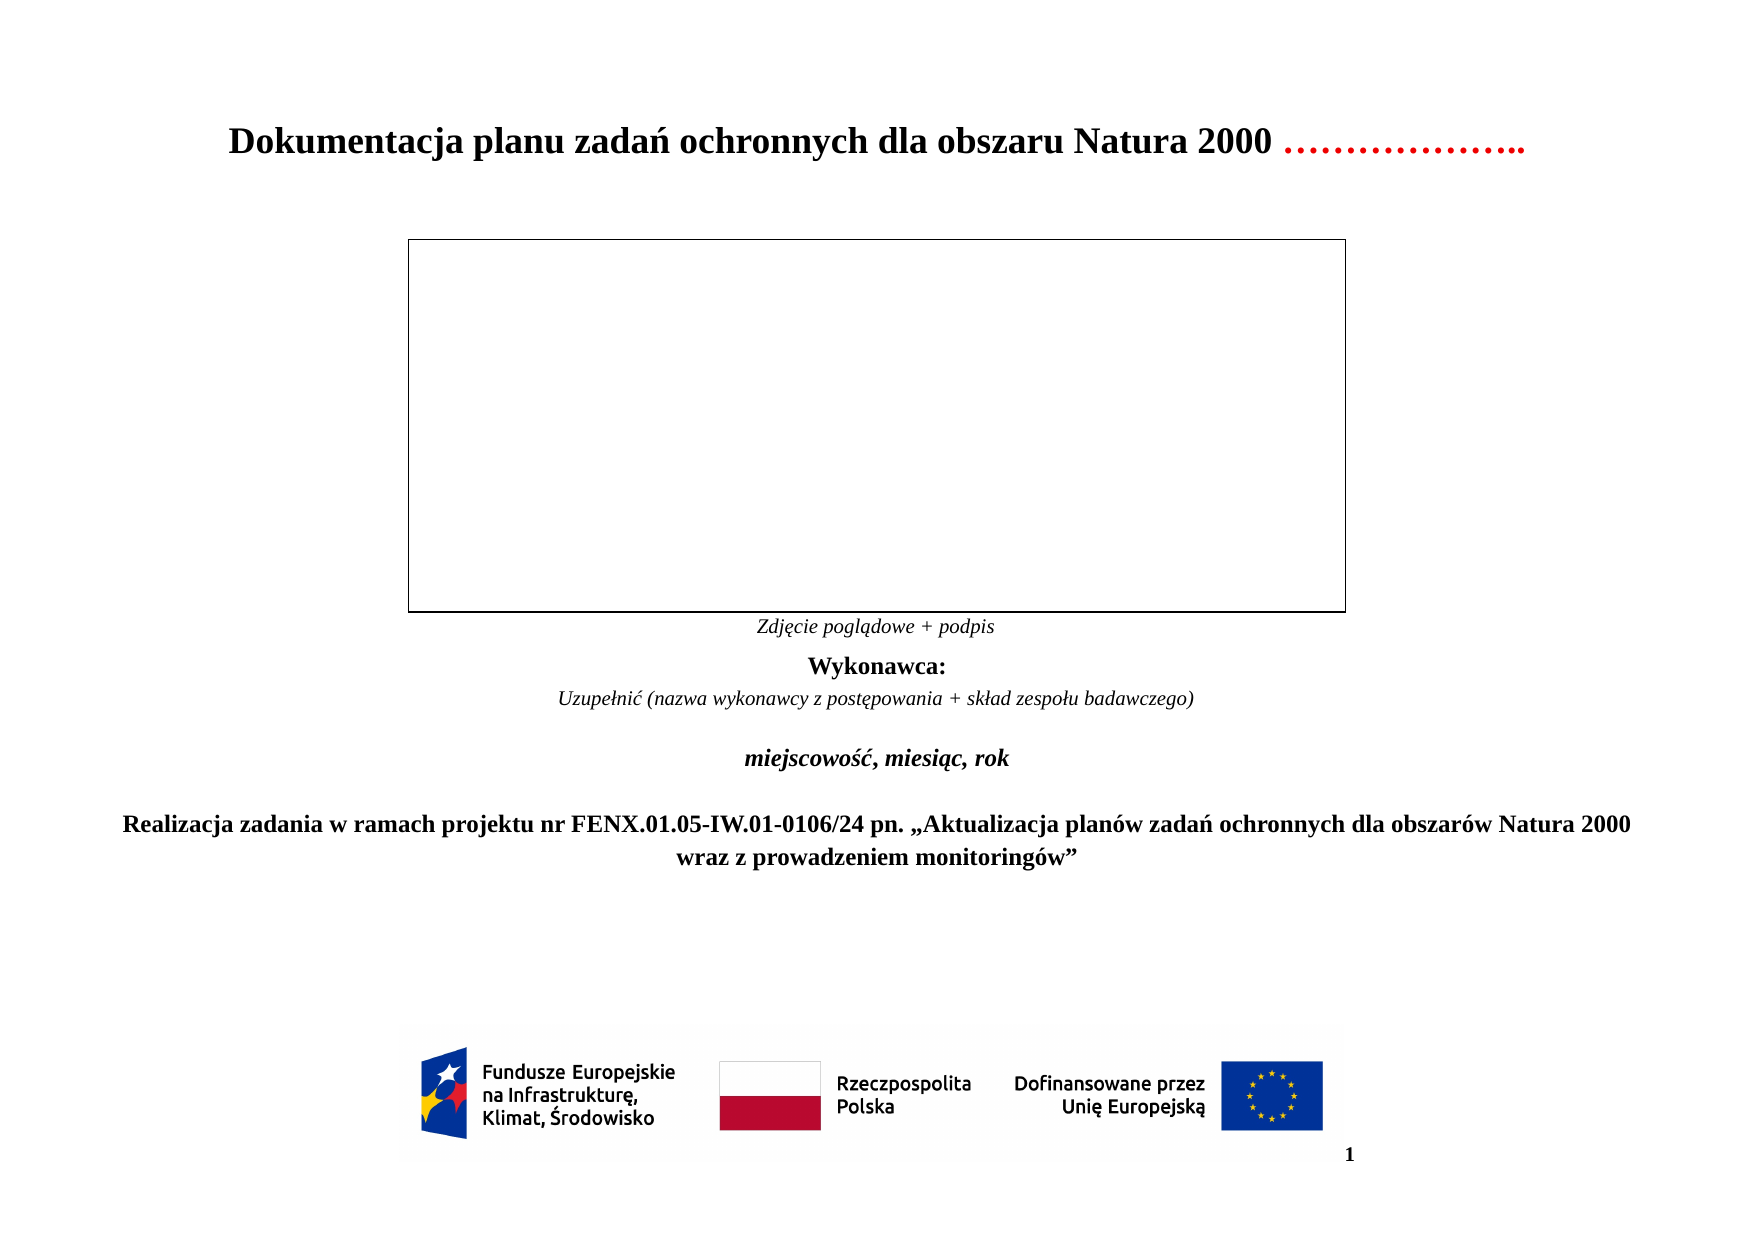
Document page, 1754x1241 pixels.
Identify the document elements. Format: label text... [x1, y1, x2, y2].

picture [399, 1024, 1345, 1162]
table_cell Wykonawca: [408, 639, 1346, 684]
text Realizacja zadania w ramach projektu nr FENX.01.05-IW.01-0106/24 pn. „Aktualizacja planów zadań ochronnych dla obszarów Natura 2000 wraz z prowadzeniem monitoringów” [118, 809, 1636, 871]
text Dokumentacja planu zadań ochronnych dla obszaru Natura 2000 ……………….. [118, 118, 1636, 161]
table_cell Uzupełnić (nazwa wykonawcy z postępowania + skład zespołu badawczego) [408, 684, 1346, 710]
table_cell Zdjęcie poglądowe + podpis [408, 613, 1346, 638]
table_header [409, 240, 1345, 611]
text miejscowość, miesiąc, rok [118, 743, 1636, 772]
